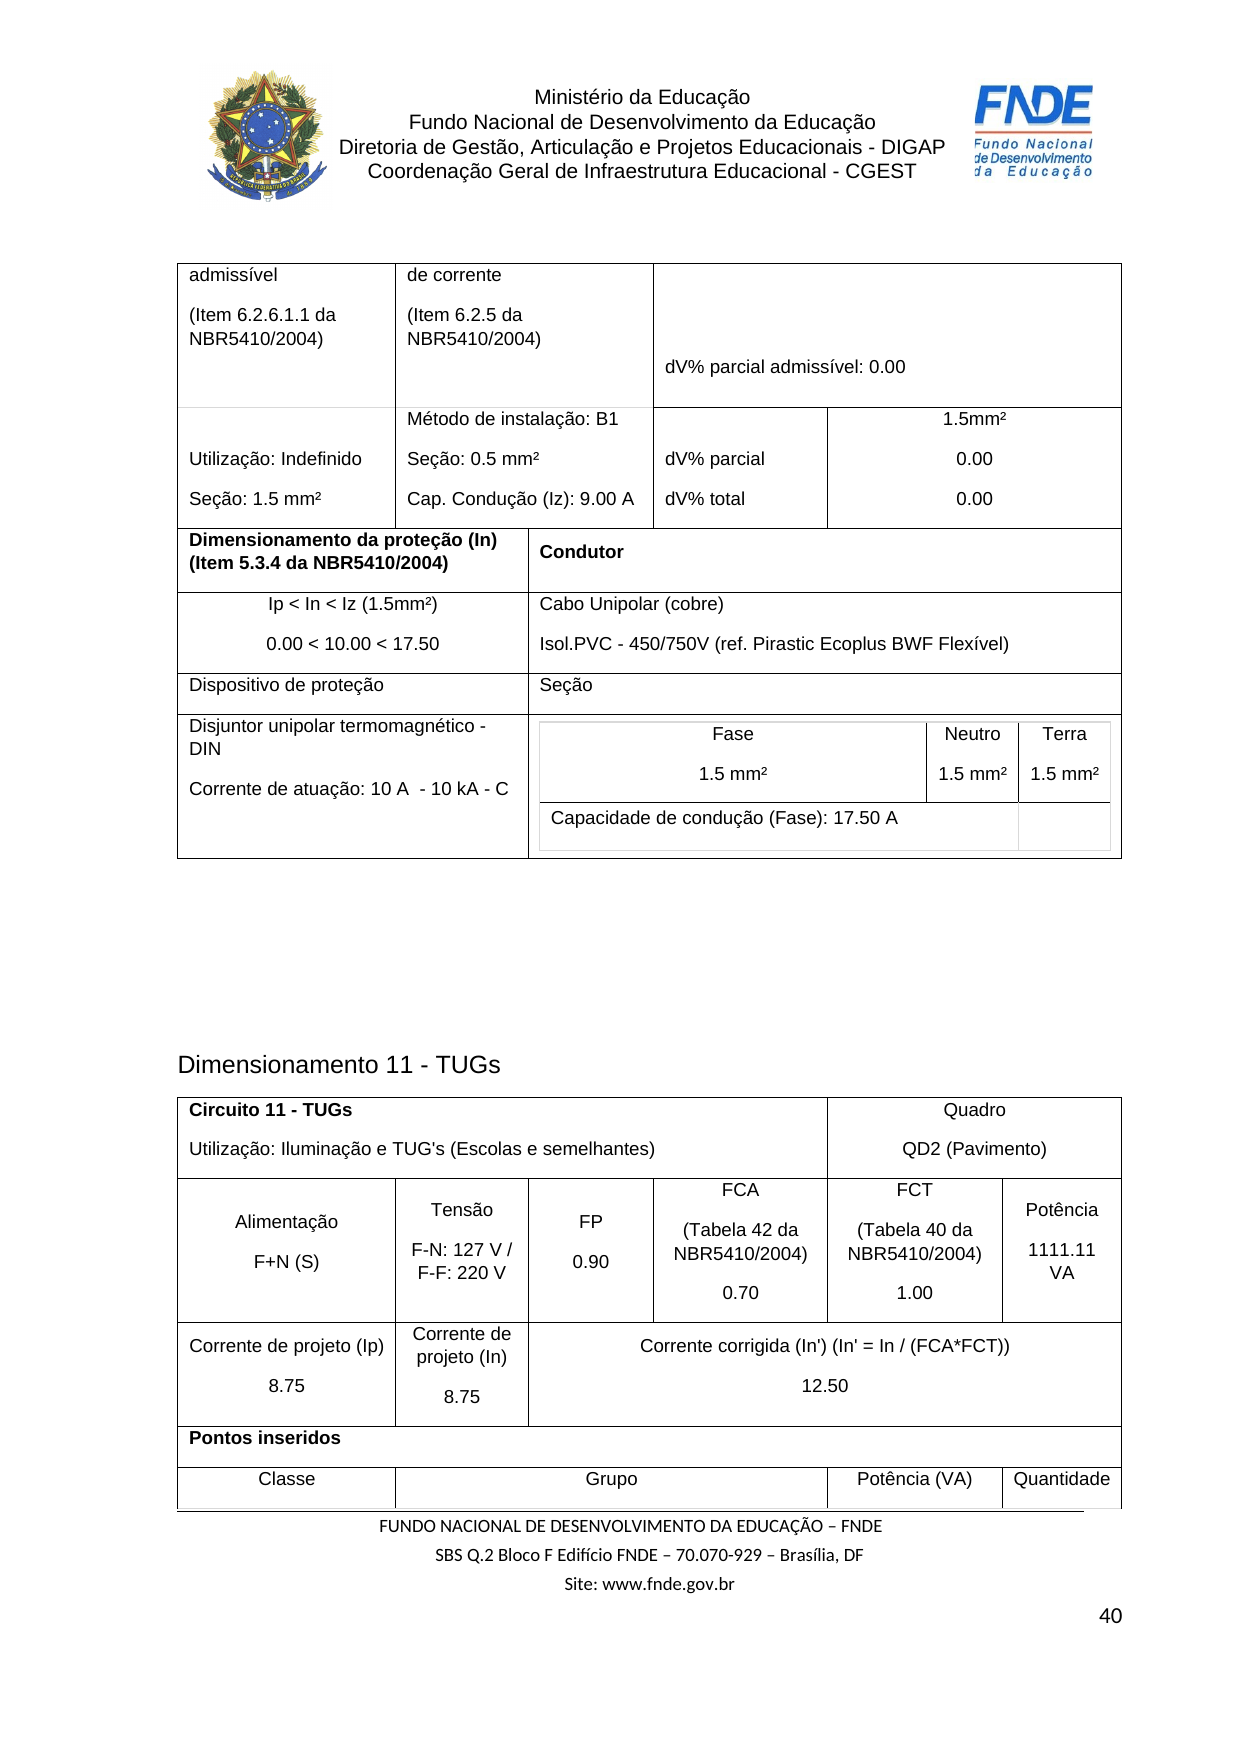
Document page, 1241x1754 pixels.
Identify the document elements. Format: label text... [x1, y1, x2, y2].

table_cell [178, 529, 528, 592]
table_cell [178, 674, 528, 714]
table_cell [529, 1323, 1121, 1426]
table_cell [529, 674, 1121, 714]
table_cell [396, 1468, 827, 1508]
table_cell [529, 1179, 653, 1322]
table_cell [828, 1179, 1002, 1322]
picture [974, 78, 1093, 183]
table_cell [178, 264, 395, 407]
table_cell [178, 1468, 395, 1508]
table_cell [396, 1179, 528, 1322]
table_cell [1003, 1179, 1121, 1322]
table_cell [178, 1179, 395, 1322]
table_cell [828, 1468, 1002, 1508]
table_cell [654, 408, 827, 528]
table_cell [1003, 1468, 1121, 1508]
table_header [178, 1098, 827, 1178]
picture [198, 63, 333, 210]
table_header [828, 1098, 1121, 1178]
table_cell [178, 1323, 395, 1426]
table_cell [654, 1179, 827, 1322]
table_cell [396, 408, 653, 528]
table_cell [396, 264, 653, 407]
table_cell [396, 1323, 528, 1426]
text Dimensionamento 11 - TUGs [177, 1049, 1122, 1078]
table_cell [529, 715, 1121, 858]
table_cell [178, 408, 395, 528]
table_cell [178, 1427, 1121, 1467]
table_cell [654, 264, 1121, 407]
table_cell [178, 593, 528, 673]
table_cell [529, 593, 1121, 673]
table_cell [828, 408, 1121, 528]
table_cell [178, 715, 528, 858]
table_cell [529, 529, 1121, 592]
